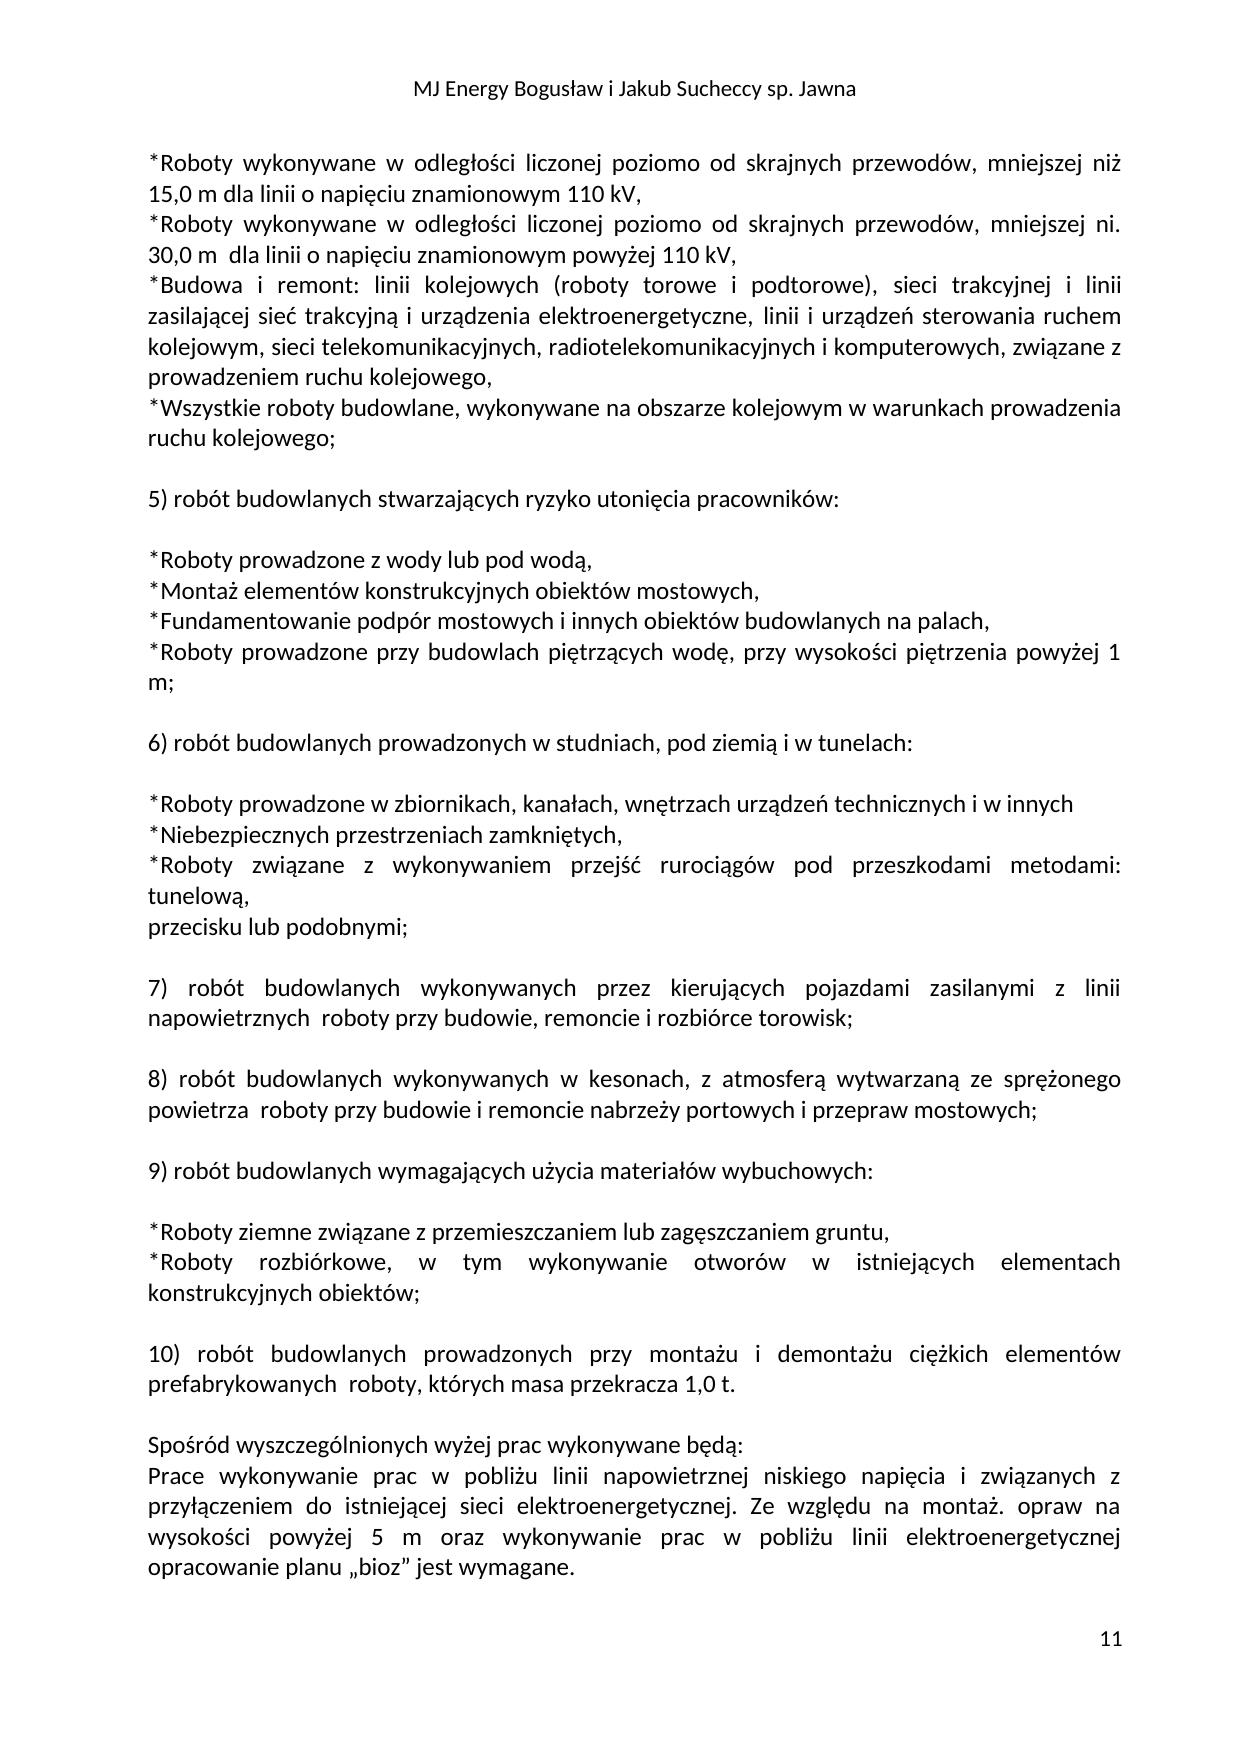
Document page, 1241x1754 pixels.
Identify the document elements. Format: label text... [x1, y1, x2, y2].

text 7) robót budowlanych wykonywanych przez kierujących pojazdami zasilanymi z linii napowietrznych roboty przy budowie, remoncie i rozbiórce torowisk; [148, 972, 1122, 1033]
text *Wszystkie roboty budowlane, wykonywane na obszarze kolejowym w warunkach prowadzenia ruchu kolejowego; [148, 392, 1122, 453]
text *Roboty wykonywane w odległości liczonej poziomo od skrajnych przewodów, mniejszej ni. 30,0 m dla linii o napięciu znamionowym powyżej 110 kV, [148, 209, 1122, 270]
text 6) robót budowlanych prowadzonych w studniach, pod ziemią i w tunelach: [148, 727, 1122, 758]
text *Roboty wykonywane w odległości liczonej poziomo od skrajnych przewodów, mniejszej niż 15,0 m dla linii o napięciu znamionowym 110 kV, [148, 148, 1122, 209]
text 8) robót budowlanych wykonywanych w kesonach, z atmosferą wytwarzaną ze sprężonego powietrza roboty przy budowie i remoncie nabrzeży portowych i przepraw mostowych; [148, 1063, 1122, 1124]
text Prace wykonywanie prac w pobliżu linii napowietrznej niskiego napięcia i związanych z przyłączeniem do istniejącej sieci elektroenergetycznej. Ze względu na montaż. opraw na wysokości powyżej 5 m oraz wykonywanie prac w pobliżu linii elektroenergetycznej opracowanie planu „bioz” jest wymagane. [148, 1460, 1122, 1582]
text *Roboty rozbiórkowe, w tym wykonywanie otworów w istniejących elementach konstrukcyjnych obiektów; [148, 1246, 1122, 1307]
text *Roboty ziemne związane z przemieszczaniem lub zagęszczaniem gruntu, [148, 1216, 1122, 1246]
text *Roboty prowadzone przy budowlach piętrzących wodę, przy wysokości piętrzenia powyżej 1 m; [148, 636, 1122, 697]
text *Fundamentowanie podpór mostowych i innych obiektów budowlanych na palach, [148, 605, 1122, 636]
text *Niebezpiecznych przestrzeniach zamkniętych, [148, 819, 1122, 849]
text *Roboty prowadzone w zbiornikach, kanałach, wnętrzach urządzeń technicznych i w innych [148, 788, 1122, 819]
text 5) robót budowlanych stwarzających ryzyko utonięcia pracowników: [148, 483, 1122, 514]
text przecisku lub podobnymi; [148, 911, 1122, 941]
text *Roboty związane z wykonywaniem przejść rurociągów pod przeszkodami metodami: tunelową, [148, 849, 1122, 911]
text *Budowa i remont: linii kolejowych (roboty torowe i podtorowe), sieci trakcyjnej i linii zasilającej sieć trakcyjną i urządzenia elektroenergetyczne, linii i urządzeń sterowania ruchem kolejowym, sieci telekomunikacyjnych, radiotelekomunikacyjnych i komputerowych, związane z prowadzeniem ruchu kolejowego, [148, 270, 1122, 392]
text *Roboty prowadzone z wody lub pod wodą, [148, 544, 1122, 575]
text 9) robót budowlanych wymagających użycia materiałów wybuchowych: [148, 1155, 1122, 1185]
text Spośród wyszczególnionych wyżej prac wykonywane będą: [148, 1429, 1122, 1460]
text 10) robót budowlanych prowadzonych przy montażu i demontażu ciężkich elementów prefabrykowanych roboty, których masa przekracza 1,0 t. [148, 1338, 1122, 1399]
text *Montaż elementów konstrukcyjnych obiektów mostowych, [148, 575, 1122, 605]
